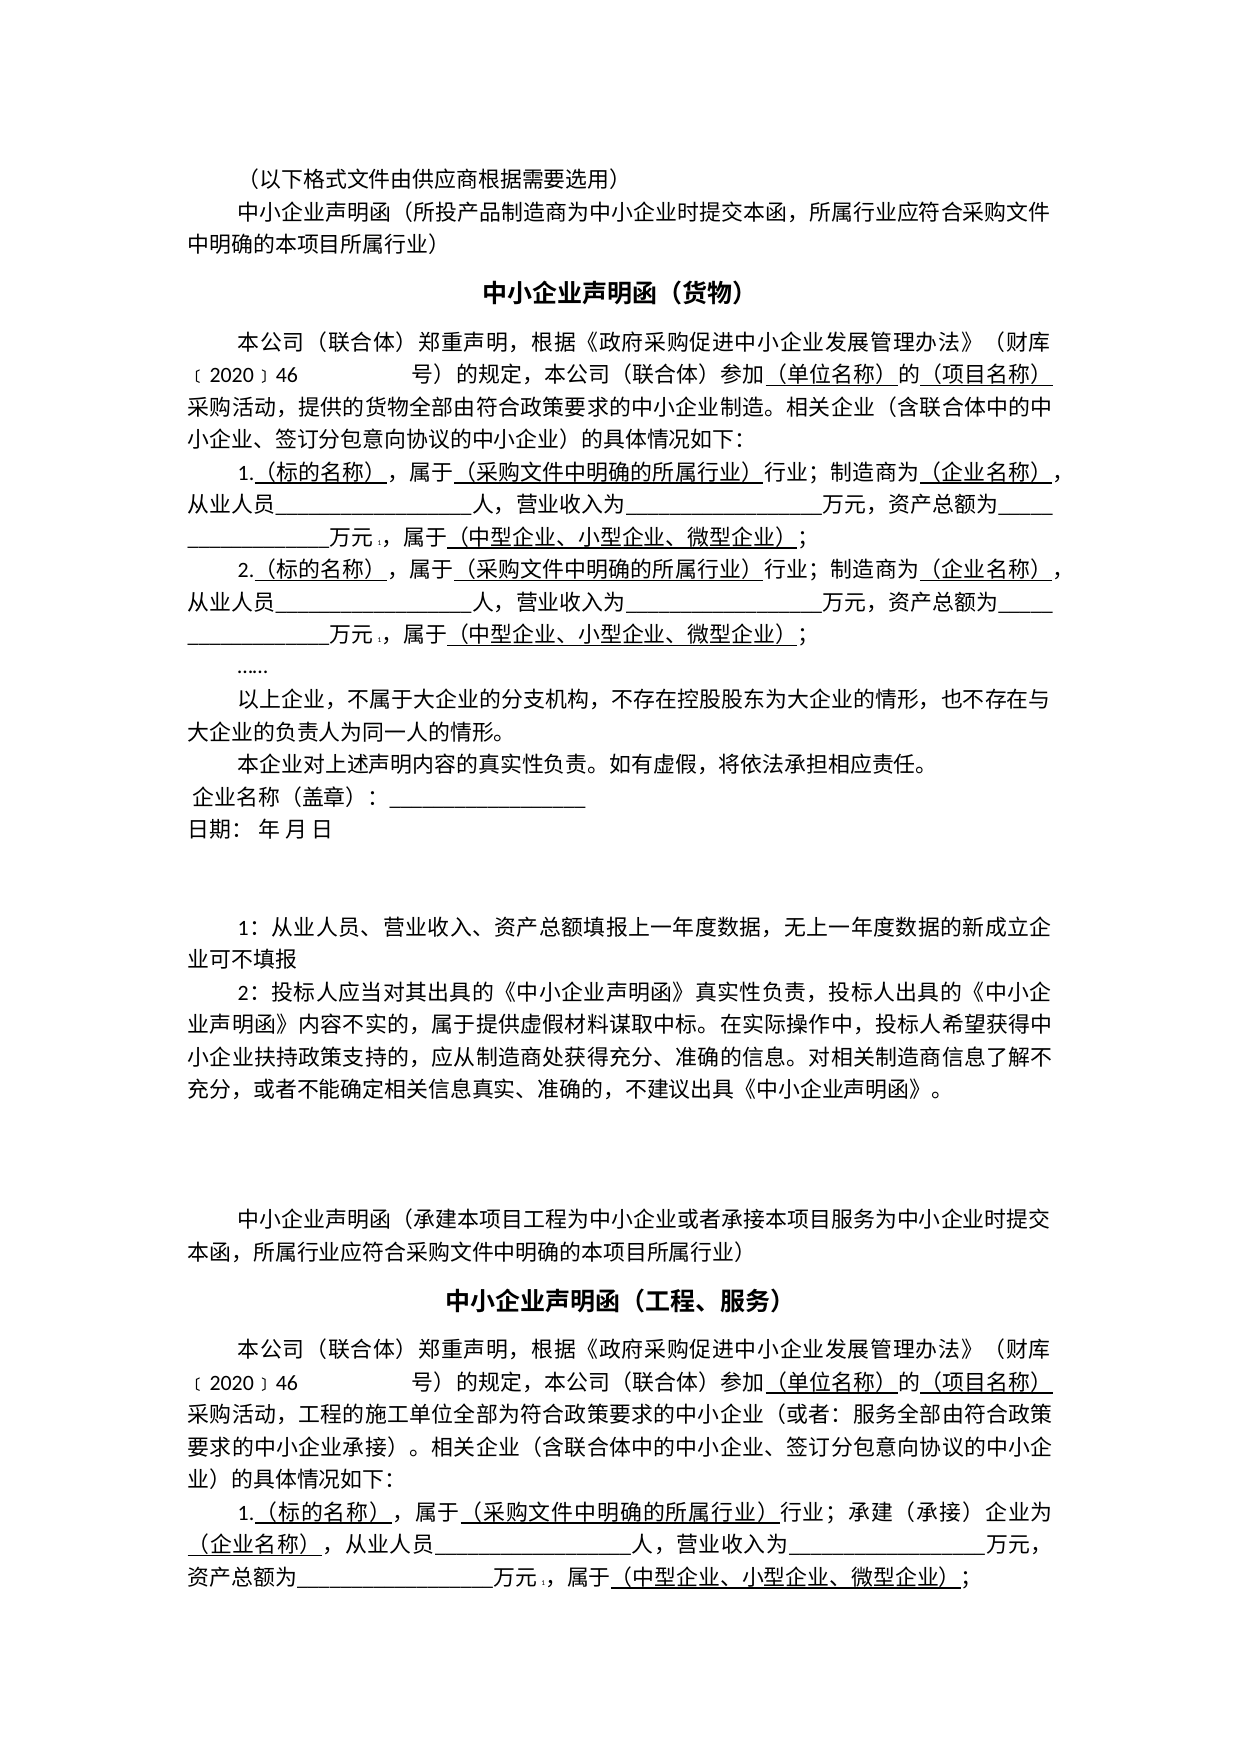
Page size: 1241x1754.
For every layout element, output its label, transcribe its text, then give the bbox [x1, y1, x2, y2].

text 本企业对上述声明内容的真实性负责。如有虚假，将依法承担相应责任。 [187, 747, 1053, 779]
text 本公司（联合体）郑重声明，根据《政府采购促进中小企业发展管理办法》（财库﹝2020﹞46 号）的规定，本公司（联合体）参加（单位名称）的（项目名称）采购活动，工程的施工单位全部为符合政策要求的中小企业（或者：服务全部由符合政策要求的中小企业承接）。相关企业（含联合体中的中小企业、签订分包意向协议的中小企业）的具体情况如下： [187, 1332, 1053, 1494]
text 1.（标的名称），属于（采购文件中明确的所属行业）行业；制造商为（企业名称），从业人员__________________人，营业收入为__________________万元，资产总额为__________________万元1，属于（中型企业、小型企业、微型企业）； [187, 454, 1053, 552]
text 1.（标的名称），属于（采购文件中明确的所属行业）行业；承建（承接）企业为（企业名称），从业人员__________________人，营业收入为__________________万元，资产总额为__________________万元1，属于（中型企业、小型企业、微型企业）； [187, 1494, 1053, 1592]
text 中小企业声明函（货物） [187, 259, 1053, 324]
text 中小企业声明函（承建本项目工程为中小企业或者承接本项目服务为中小企业时提交本函，所属行业应符合采购文件中明确的本项目所属行业） [187, 1202, 1053, 1267]
text 日期： 年 月 日 [187, 812, 1053, 844]
text 1：从业人员、营业收入、资产总额填报上一年度数据，无上一年度数据的新成立企业可不填报 [187, 909, 1053, 974]
text …… [187, 649, 1053, 682]
text （以下格式文件由供应商根据需要选用） [187, 162, 1053, 194]
text 以上企业，不属于大企业的分支机构，不存在控股股东为大企业的情形，也不存在与大企业的负责人为同一人的情形。 [187, 682, 1053, 747]
text 2：投标人应当对其出具的《中小企业声明函》真实性负责，投标人出具的《中小企业声明函》内容不实的，属于提供虚假材料谋取中标。在实际操作中，投标人希望获得中小企业扶持政策支持的，应从制造商处获得充分、准确的信息。对相关制造商信息了解不充分，或者不能确定相关信息真实、准确的，不建议出具《中小企业声明函》。 [187, 974, 1053, 1104]
text 本公司（联合体）郑重声明，根据《政府采购促进中小企业发展管理办法》（财库﹝2020﹞46 号）的规定，本公司（联合体）参加（单位名称）的（项目名称）采购活动，提供的货物全部由符合政策要求的中小企业制造。相关企业（含联合体中的中小企业、签订分包意向协议的中小企业）的具体情况如下： [187, 324, 1053, 454]
text 中小企业声明函（所投产品制造商为中小企业时提交本函，所属行业应符合采购文件中明确的本项目所属行业） [187, 194, 1053, 259]
text 企业名称（盖章）：__________________ [187, 779, 1053, 812]
text 中小企业声明函（工程、服务） [187, 1267, 1053, 1332]
text 2.（标的名称），属于（采购文件中明确的所属行业）行业；制造商为（企业名称），从业人员__________________人，营业收入为__________________万元，资产总额为__________________万元1，属于（中型企业、小型企业、微型企业）； [187, 552, 1053, 649]
